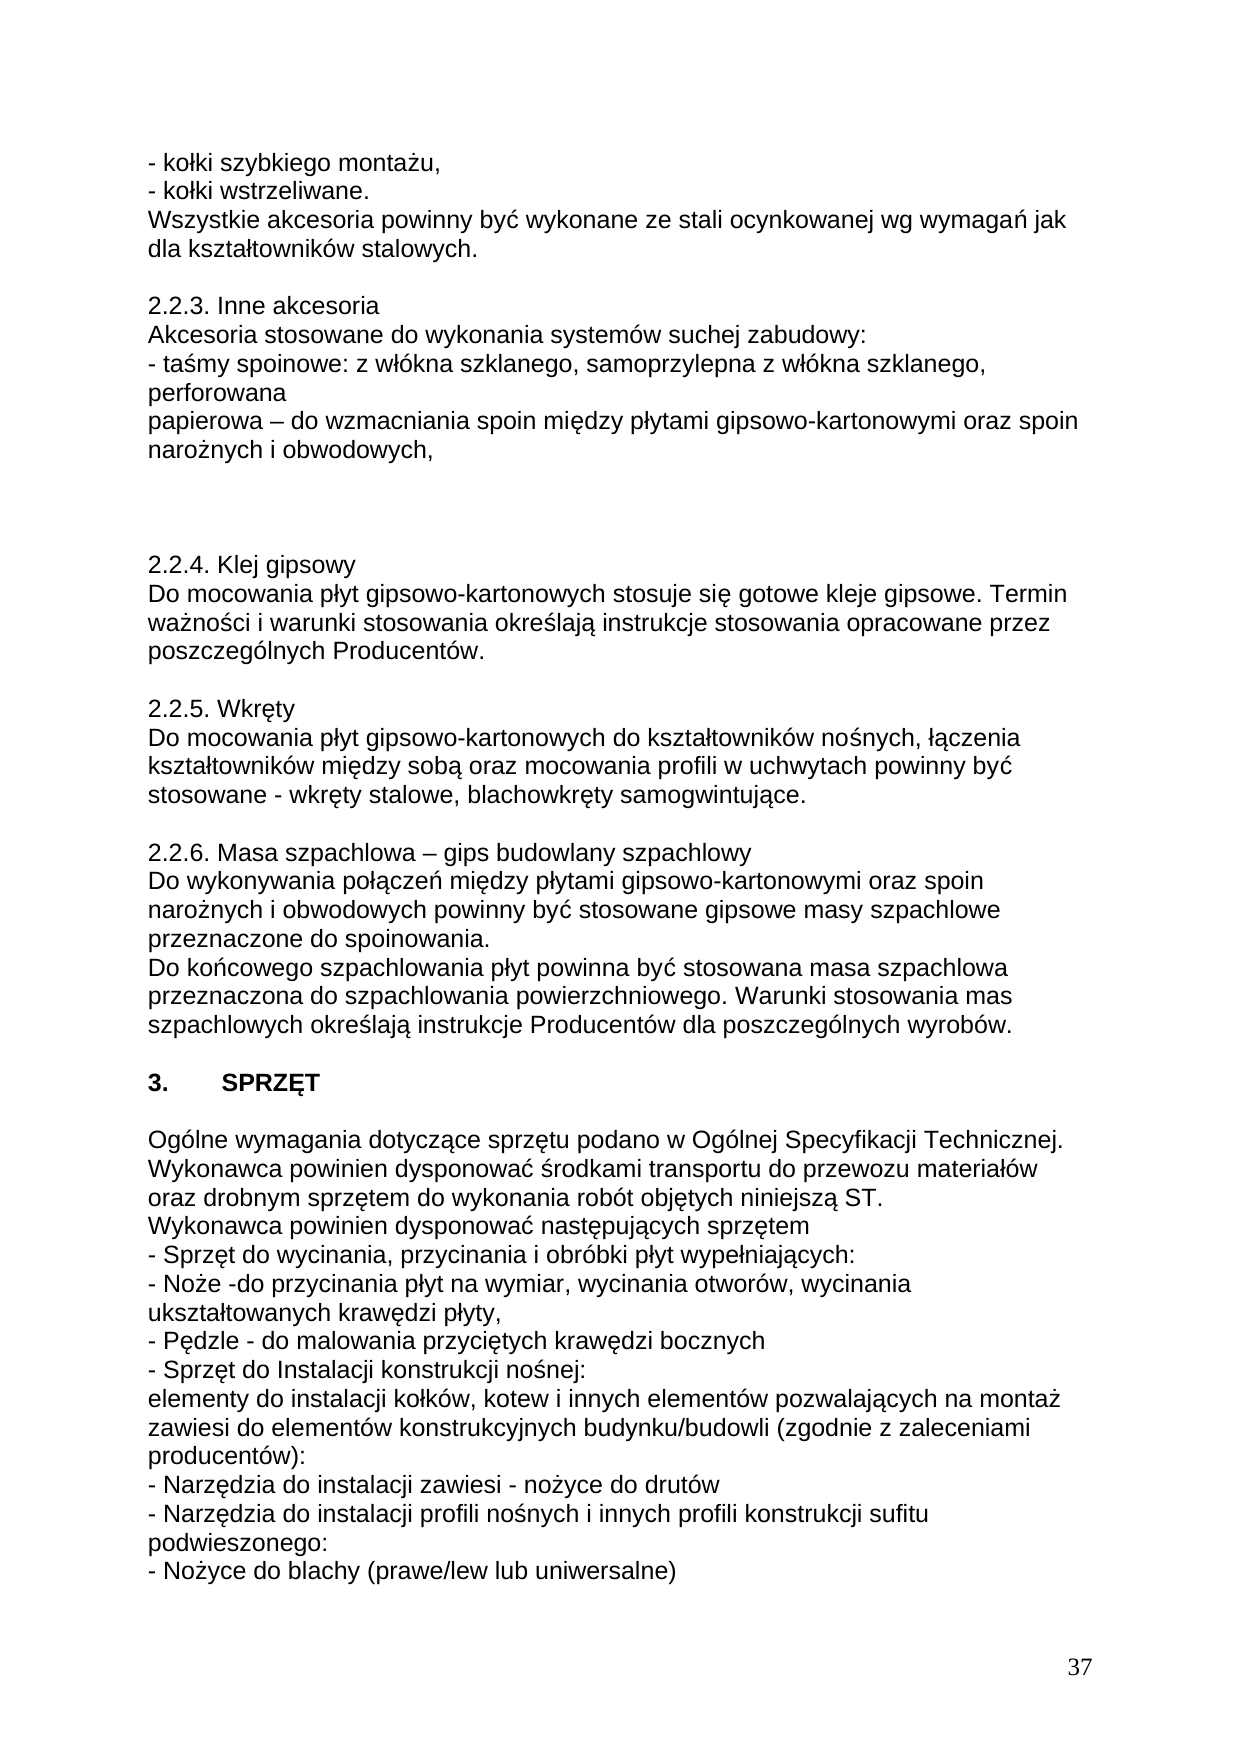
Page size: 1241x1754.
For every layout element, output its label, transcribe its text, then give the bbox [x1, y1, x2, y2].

text - Nożyce do blachy (prawe/lew lub uniwersalne) [148, 1556, 1093, 1585]
text - Narzędzia do instalacji profili nośnych i innych profili konstrukcji sufitu podwieszonego: [148, 1499, 1093, 1556]
text 2.2.5. Wkręty [148, 694, 1093, 723]
text Do końcowego szpachlowania płyt powinna być stosowana masa szpachlowa przeznaczona do szpachlowania powierzchniowego. Warunki stosowania mas szpachlowych określają instrukcje Producentów dla poszczególnych wyrobów. [148, 953, 1093, 1039]
text 2.2.4. Klej gipsowy [148, 550, 1093, 579]
text Do wykonywania połączeń między płytami gipsowo-kartonowymi oraz spoin narożnych i obwodowych powinny być stosowane gipsowe masy szpachlowe przeznaczone do spoinowania. [148, 866, 1093, 953]
text - kołki szybkiego montażu, [148, 148, 1093, 176]
text - kołki wstrzeliwane. [148, 176, 1093, 205]
text zawiesi do elementów konstrukcyjnych budynku/budowli (zgodnie z zaleceniami [148, 1413, 1093, 1441]
text - Sprzęt do wycinania, przycinania i obróbki płyt wypełniających: [148, 1240, 1093, 1269]
text Do mocowania płyt gipsowo-kartonowych stosuje się gotowe kleje gipsowe. Termin ważności i warunki stosowania określają instrukcje stosowania opracowane przez poszczególnych Producentów. [148, 579, 1093, 665]
text - Sprzęt do Instalacji konstrukcji nośnej: [148, 1355, 1093, 1384]
text 2.2.6. Masa szpachlowa – gips budowlany szpachlowy [148, 838, 1093, 866]
text producentów): [148, 1441, 1093, 1470]
text narożnych i obwodowych, [148, 435, 1093, 464]
text Ogólne wymagania dotyczące sprzętu podano w Ogólnej Specyfikacji Technicznej. [148, 1125, 1093, 1154]
text Wszystkie akcesoria powinny być wykonane ze stali ocynkowanej wg wymagań jak dla kształtowników stalowych. [148, 205, 1093, 263]
text 2.2.3. Inne akcesoria [148, 291, 1093, 320]
text - Pędzle - do malowania przyciętych krawędzi bocznych [148, 1326, 1093, 1355]
text elementy do instalacji kołków, kotew i innych elementów pozwalających na montaż [148, 1384, 1093, 1413]
text - Narzędzia do instalacji zawiesi - nożyce do drutów [148, 1470, 1093, 1499]
text 3. SPRZĘT [148, 1068, 1093, 1096]
text Wykonawca powinien dysponować następujących sprzętem [148, 1211, 1093, 1240]
text Wykonawca powinien dysponować środkami transportu do przewozu materiałów oraz drobnym sprzętem do wykonania robót objętych niniejszą ST. [148, 1154, 1093, 1211]
text Do mocowania płyt gipsowo-kartonowych do kształtowników nośnych, łączenia kształtowników między sobą oraz mocowania profili w uchwytach powinny być stosowane - wkręty stalowe, blachowkręty samogwintujące. [148, 723, 1093, 809]
text - Noże -do przycinania płyt na wymiar, wycinania otworów, wycinania ukształtowanych krawędzi płyty, [148, 1269, 1093, 1326]
text - taśmy spoinowe: z włókna szklanego, samoprzylepna z włókna szklanego, perforowana [148, 349, 1093, 406]
text Akcesoria stosowane do wykonania systemów suchej zabudowy: [148, 320, 1093, 349]
text papierowa – do wzmacniania spoin między płytami gipsowo-kartonowymi oraz spoin [148, 406, 1093, 435]
